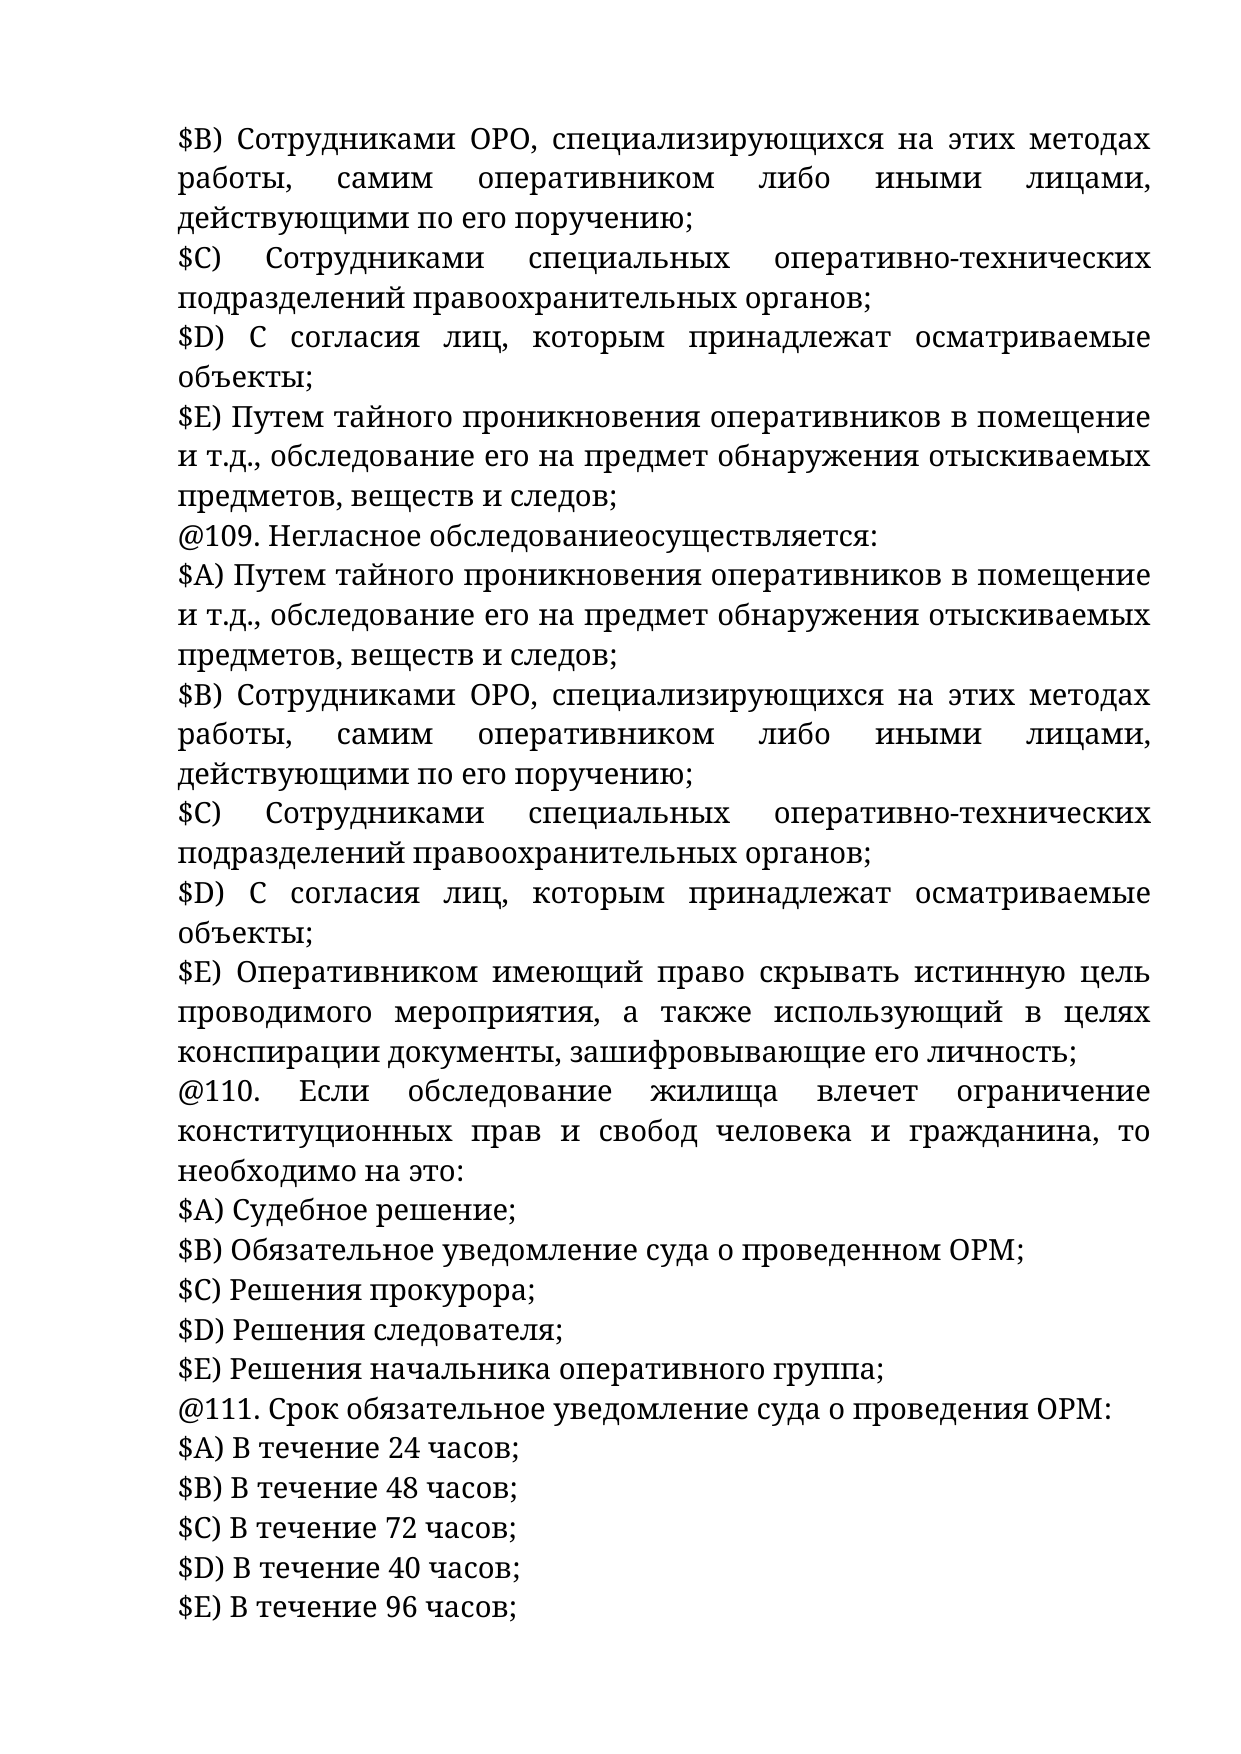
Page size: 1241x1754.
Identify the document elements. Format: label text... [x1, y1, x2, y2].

text $C) Сотрудниками специальных оперативно-технических подразделений правоохранительных органов; [177, 793, 1152, 872]
text @111. Срок обязательное уведомление суда о проведения ОРМ: [177, 1388, 1152, 1428]
text $A) Судебное решение; [177, 1190, 1152, 1229]
text $B) Обязательное уведомление суда о проведенном ОРМ; [177, 1229, 1152, 1269]
text $D) В течение 40 часов; [177, 1547, 1152, 1587]
text $D) С согласия лиц, которым принадлежат осматриваемые объекты; [177, 317, 1152, 396]
text $D) С согласия лиц, которым принадлежат осматриваемые объекты; [177, 872, 1152, 952]
text $D) Решения следователя; [177, 1309, 1152, 1348]
text $B) Сотрудниками ОРО, специализирующихся на этих методах работы, самим оперативником либо иными лицами, действующими по его поручению; [177, 118, 1152, 237]
text @109. Негласное обследованиеосуществляется: [177, 515, 1152, 555]
text $C) Сотрудниками специальных оперативно-технических подразделений правоохранительных органов; [177, 237, 1152, 317]
text $A) В течение 24 часов; [177, 1428, 1152, 1467]
text $B) В течение 48 часов; [177, 1467, 1152, 1507]
text $C) В течение 72 часов; [177, 1507, 1152, 1547]
text $E) В течение 96 часов; [177, 1587, 1152, 1626]
text $B) Сотрудниками ОРО, специализирующихся на этих методах работы, самим оперативником либо иными лицами, действующими по его поручению; [177, 674, 1152, 793]
text $E) Путем тайного проникновения оперативников в помещение и т.д., обследование его на предмет обнаружения отыскиваемых предметов, веществ и следов; [177, 396, 1152, 515]
text @110. Если обследование жилища влечет ограничение конституционных прав и свобод человека и гражданина, то необходимо на это: [177, 1071, 1152, 1190]
text $A) Путем тайного проникновения оперативников в помещение и т.д., обследование его на предмет обнаружения отыскиваемых предметов, веществ и следов; [177, 555, 1152, 674]
text $E) Оперативником имеющий право скрывать истинную цель проводимого мероприятия, а также использующий в целях конспирации документы, зашифровывающие его личность; [177, 952, 1152, 1071]
text $C) Решения прокурора; [177, 1269, 1152, 1309]
text $E) Решения начальника оперативного группа; [177, 1348, 1152, 1388]
